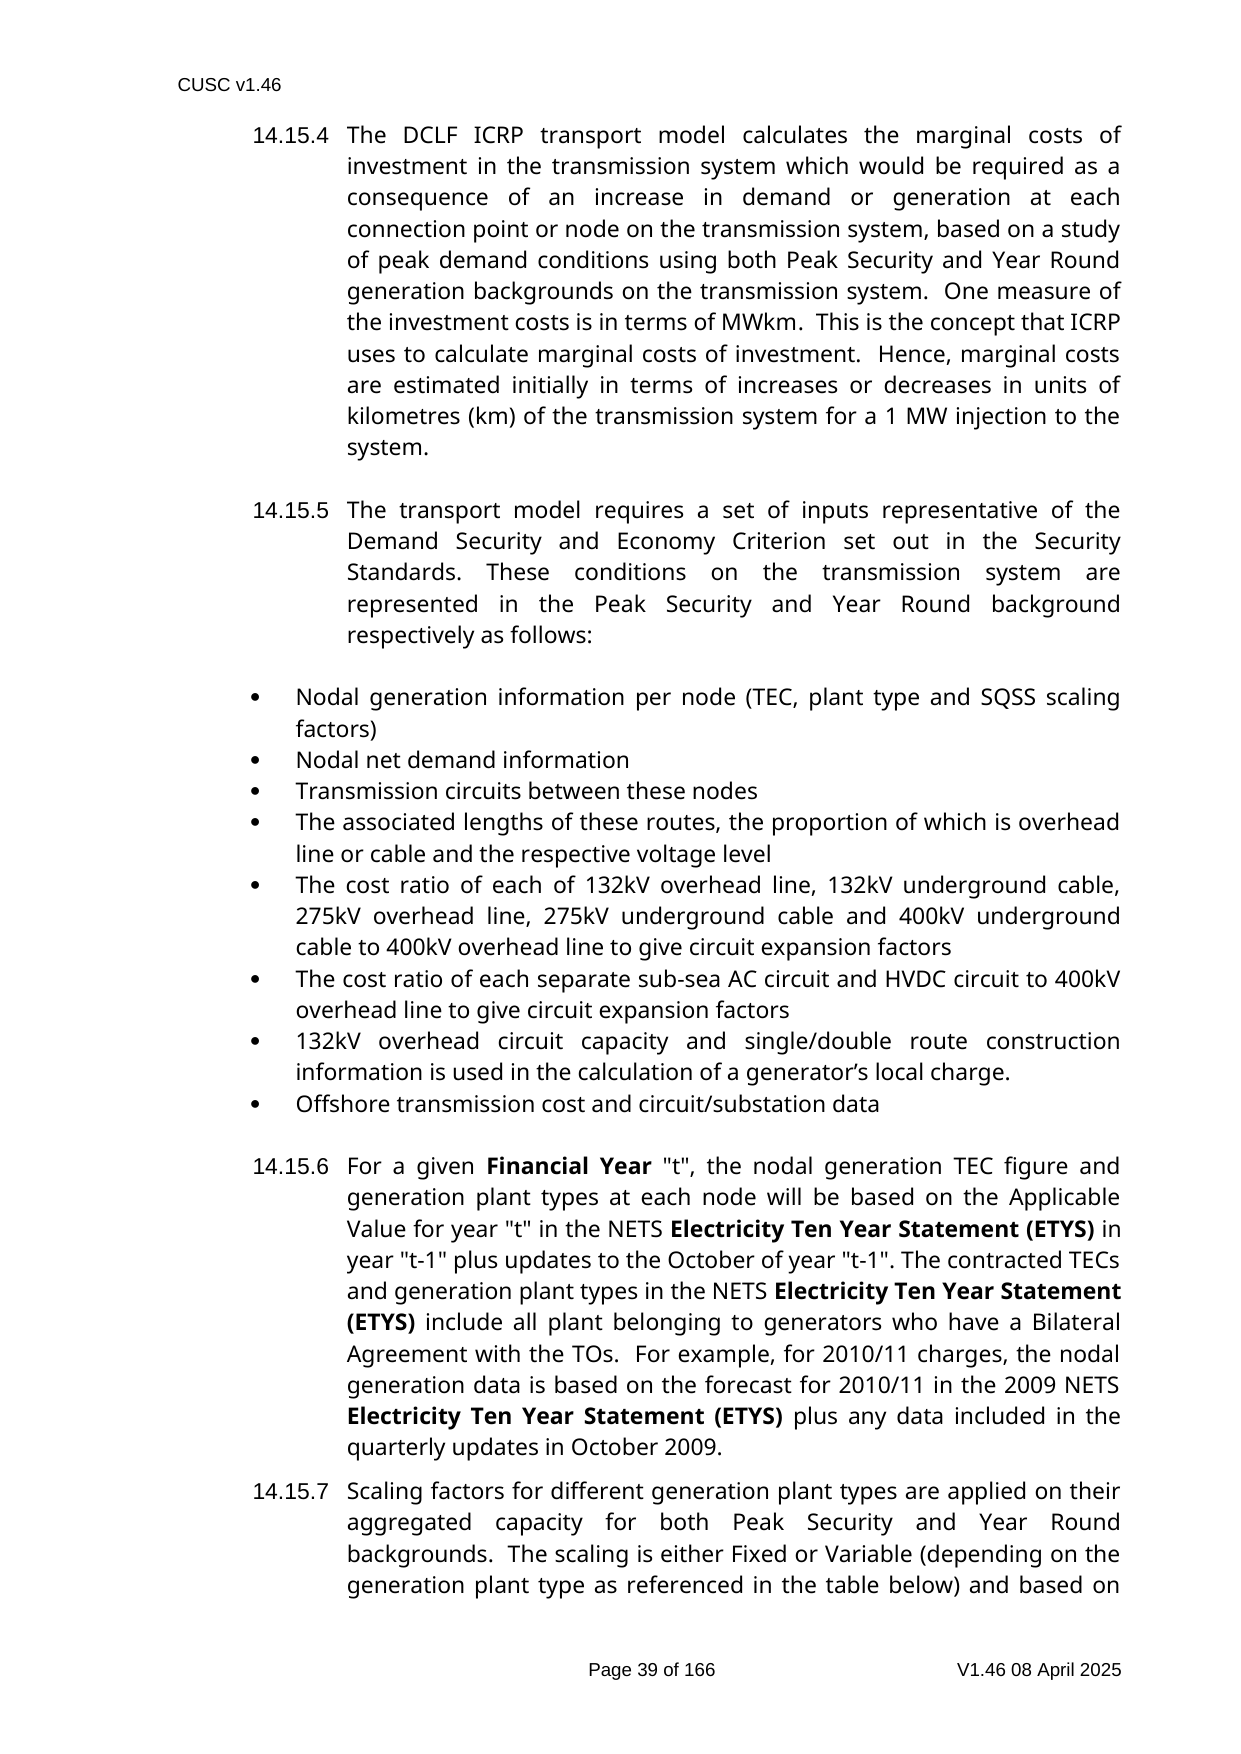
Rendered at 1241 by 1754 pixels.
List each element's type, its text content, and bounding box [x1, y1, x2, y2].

list The DCLF ICRP transport model calculates the marginal costs of investment in the transmission system which would be required as a consequence of an increase in demand or generation at each connection point or node on the transmission system, based on a study of peak demand conditions using both Peak Security and Year Round generation backgrounds on the transmission system. One measure of the investment costs is in terms of MWkm. This is the concept that ICRP uses to calculate marginal costs of investment. Hence, marginal costs are estimated initially in terms of increases or decreases in units of kilometres (km) of the transmission system for a 1 MW injection to the system. [252, 119, 1121, 462]
list The cost ratio of each of 132kV overhead line, 132kV underground cable, 275kV overhead line, 275kV underground cable and 400kV underground cable to 400kV overhead line to give circuit expansion factors [251, 869, 1121, 962]
list Nodal generation information per node (TEC, plant type and SQSS scaling factors) [251, 681, 1121, 744]
list For a given Financial Year "t", the nodal generation TEC figure and generation plant types at each node will be based on the Applicable Value for year "t" in the NETS Electricity Ten Year Statement (ETYS) in year "t-1" plus updates to the October of year "t-1". The contracted TECs and generation plant types in the NETS Electricity Ten Year Statement (ETYS) include all plant belonging to generators who have a Bilateral Agreement with the TOs. For example, for 2010/11 charges, the nodal generation data is based on the forecast for 2010/11 in the 2009 NETS Electricity Ten Year Statement (ETYS) plus any data included in the quarterly updates in October 2009. [252, 1150, 1121, 1462]
list Transmission circuits between these nodes [251, 775, 1121, 806]
list Nodal net demand information [251, 744, 1121, 775]
list The cost ratio of each separate sub-sea AC circuit and HVDC circuit to 400kV overhead line to give circuit expansion factors [251, 962, 1121, 1025]
list Offshore transmission cost and circuit/substation data [251, 1087, 1121, 1119]
list The associated lengths of these routes, the proportion of which is overhead line or cable and the respective voltage level [251, 806, 1121, 869]
list The transport model requires a set of inputs representative of the Demand Security and Economy Criterion set out in the Security Standards. These conditions on the transmission system are represented in the Peak Security and Year Round background respectively as follows: [252, 494, 1121, 650]
list 132kV overhead circuit capacity and single/double route construction information is used in the calculation of a generator’s local charge. [251, 1025, 1121, 1087]
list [252, 1475, 1121, 1600]
